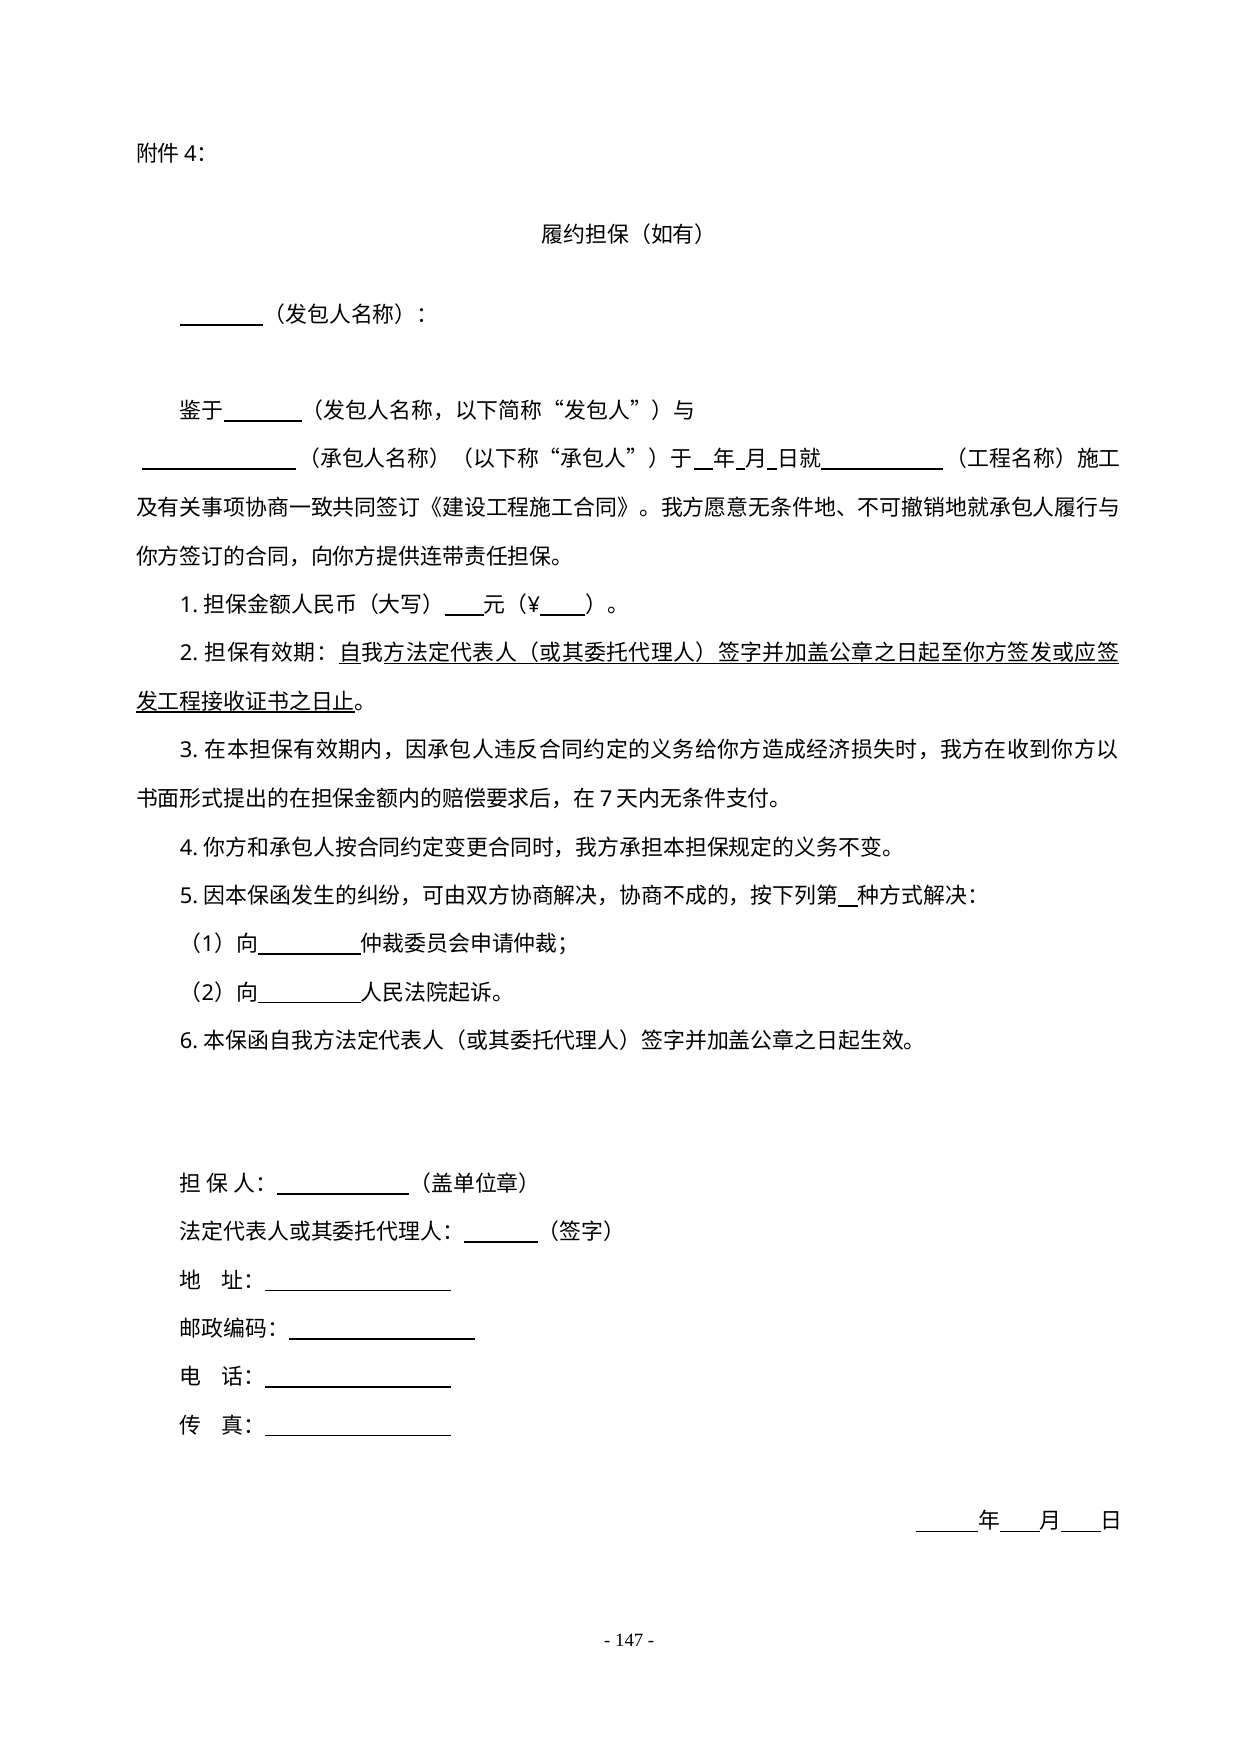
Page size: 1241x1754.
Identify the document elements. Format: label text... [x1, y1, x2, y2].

text （承包人名称）（以下称“承包人”）于 年 月 日就 （工程名称）施工及有关事项协商一致共同签订《建设工程施工合同》。我方愿意无条件地、不可撤销地就承包人履行与你方签订的合同，向你方提供连带责任担保。 [136, 441, 1122, 571]
text （2）向 人民法院起诉。 [136, 974, 1122, 1007]
text 2. 担保有效期：自我方法定代表人（或其委托代理人）签字并加盖公章之日起至你方签发或应签发工程接收证书之日止。 [136, 635, 1122, 716]
text 5. 因本保函发生的纠纷，可由双方协商解决，协商不成的，按下列第 种方式解决： [136, 877, 1122, 910]
text 1. 担保金额人民币（大写） 元（¥ ）。 [136, 587, 1122, 619]
text 地 址： [136, 1262, 1122, 1295]
text 6. 本保函自我方法定代表人（或其委托代理人）签字并加盖公章之日起生效。 [136, 1022, 1122, 1055]
text 4. 你方和承包人按合同约定变更合同时，我方承担本担保规定的义务不变。 [136, 829, 1122, 862]
text 3. 在本担保有效期内，因承包人违反合同约定的义务给你方造成经济损失时，我方在收到你方以书面形式提出的在担保金额内的赔偿要求后，在7天内无条件支付。 [136, 732, 1122, 813]
text 担 保 人： （盖单位章） [136, 1166, 1122, 1198]
text 年 月 日 [136, 1503, 1122, 1536]
text 履约担保（如有） [136, 216, 1122, 249]
text 邮政编码： [136, 1311, 1122, 1343]
text 传 真： [136, 1407, 1122, 1440]
text 鉴于 （发包人名称，以下简称“发包人”）与 [136, 392, 1122, 425]
text （1）向 仲裁委员会申请仲裁； [136, 926, 1122, 958]
text 附件4： [136, 136, 1122, 168]
text 电 话： [136, 1359, 1122, 1391]
text 法定代表人或其委托代理人： （签字） [136, 1214, 1122, 1246]
text （发包人名称）： [136, 297, 1122, 329]
